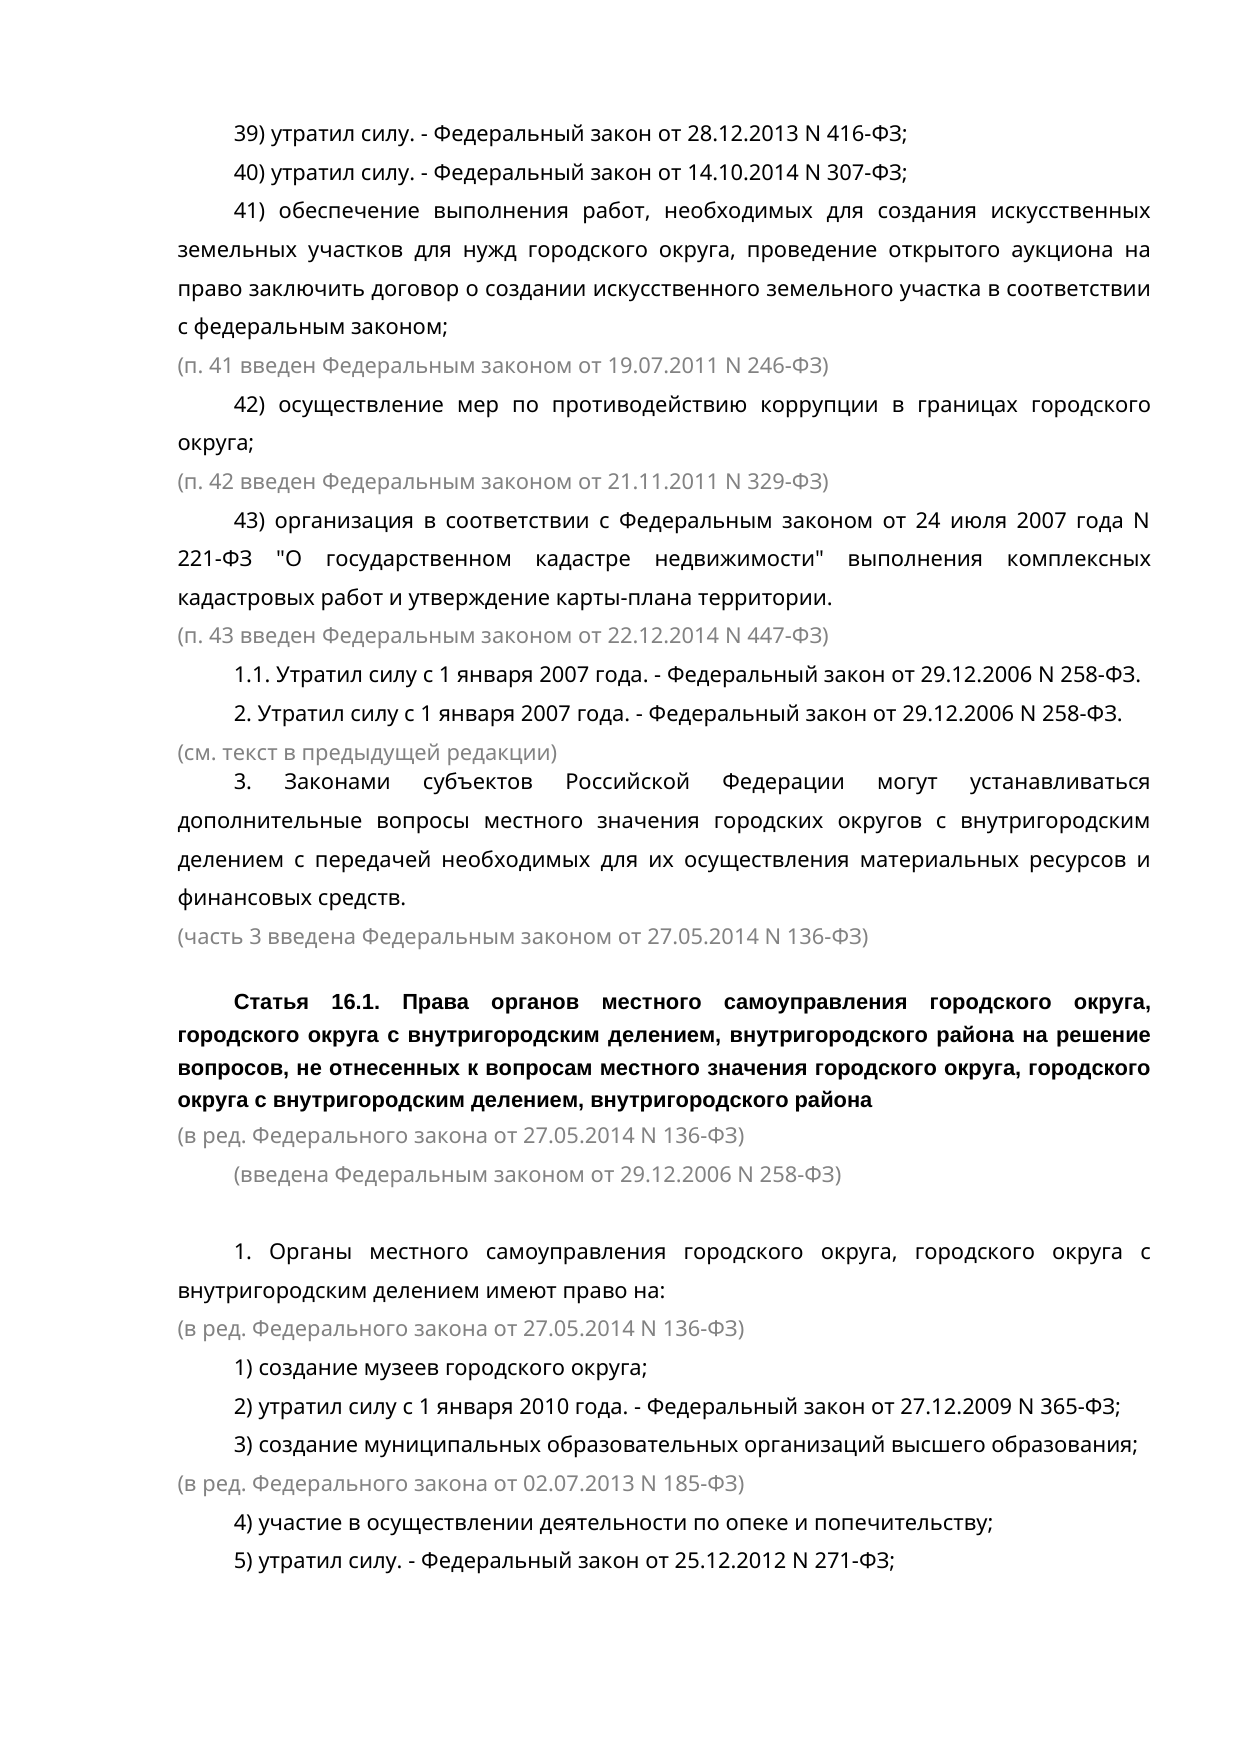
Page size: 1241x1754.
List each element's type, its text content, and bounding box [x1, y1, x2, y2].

text 2. Утратил силу с 1 января 2007 года. - Федеральный закон от 29.12.2006 N 258-ФЗ. [177, 698, 1152, 728]
text Статья 16.1. Права органов местного самоуправления городского округа, городского округа с внутригородским делением, внутригородского района на решение вопросов, не отнесенных к вопросам местного значения городского округа, городского округа с внутригородским делением, внутригородского района [177, 989, 1152, 1113]
text 1. Органы местного самоуправления городского округа, городского округа с внутригородским делением имеют право на: [177, 1236, 1152, 1304]
text 1.1. Утратил силу с 1 января 2007 года. - Федеральный закон от 29.12.2006 N 258-ФЗ. [177, 659, 1152, 689]
text 41) обеспечение выполнения работ, необходимых для создания искусственных земельных участков для нужд городского округа, проведение открытого аукциона на право заключить договор о создании искусственного земельного участка в соответствии с федеральным законом; [177, 195, 1152, 341]
text 5) утратил силу. - Федеральный закон от 25.12.2012 N 271-ФЗ; [177, 1545, 1152, 1575]
text 39) утратил силу. - Федеральный закон от 28.12.2013 N 416-ФЗ; [177, 118, 1152, 148]
text (введена Федеральным законом от 29.12.2006 N 258-ФЗ) [177, 1159, 1152, 1188]
text (см. текст в предыдущей редакции) [177, 736, 1152, 766]
text 40) утратил силу. - Федеральный закон от 14.10.2014 N 307-ФЗ; [177, 157, 1152, 187]
text (в ред. Федерального закона от 27.05.2014 N 136-ФЗ) [177, 1120, 1152, 1150]
text 2) утратил силу с 1 января 2010 года. - Федеральный закон от 27.12.2009 N 365-ФЗ; [177, 1391, 1152, 1420]
text (п. 42 введен Федеральным законом от 21.11.2011 N 329-ФЗ) [177, 466, 1152, 496]
text 3. Законами субъектов Российской Федерации могут устанавливаться дополнительные вопросы местного значения городских округов с внутригородским делением с передачей необходимых для их осуществления материальных ресурсов и финансовых средств. [177, 766, 1152, 912]
text (часть 3 введена Федеральным законом от 27.05.2014 N 136-ФЗ) [177, 921, 1152, 951]
text (п. 43 введен Федеральным законом от 22.12.2014 N 447-ФЗ) [177, 621, 1152, 650]
text (в ред. Федерального закона от 02.07.2013 N 185-ФЗ) [177, 1468, 1152, 1498]
text 4) участие в осуществлении деятельности по опеке и попечительству; [177, 1507, 1152, 1536]
text (в ред. Федерального закона от 27.05.2014 N 136-ФЗ) [177, 1313, 1152, 1343]
text 1) создание музеев городского округа; [177, 1352, 1152, 1382]
text 42) осуществление мер по противодействию коррупции в границах городского округа; [177, 389, 1152, 457]
text 3) создание муниципальных образовательных организаций высшего образования; [177, 1429, 1152, 1459]
text (п. 41 введен Федеральным законом от 19.07.2011 N 246-ФЗ) [177, 350, 1152, 380]
text 43) организация в соответствии с Федеральным законом от 24 июля 2007 года N 221-ФЗ "О государственном кадастре недвижимости" выполнения комплексных кадастровых работ и утверждение карты-плана территории. [177, 504, 1152, 612]
